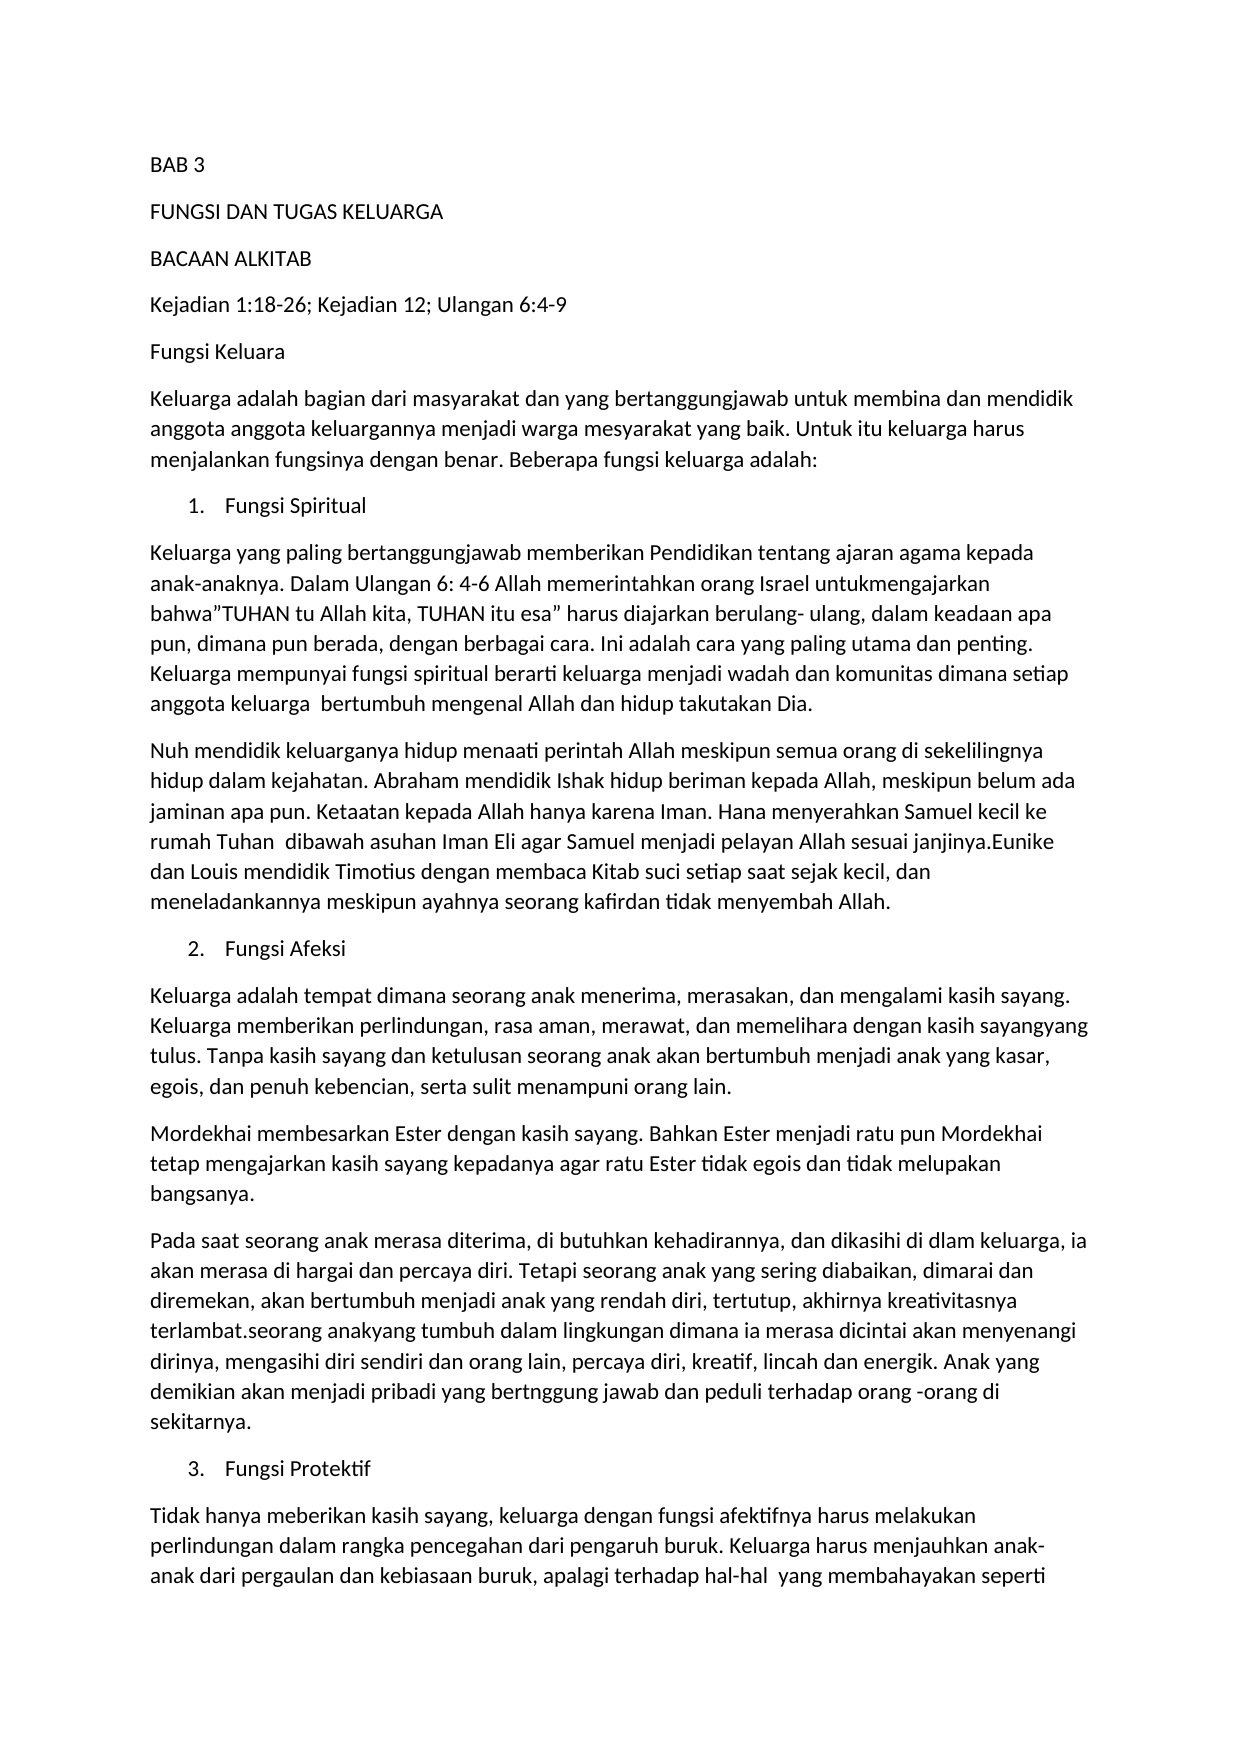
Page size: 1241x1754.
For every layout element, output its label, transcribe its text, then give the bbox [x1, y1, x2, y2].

text BAB 3 [150, 150, 1090, 178]
text Keluarga yang paling bertanggungjawab memberikan Pendidikan tentang ajaran agama kepada anak-anaknya. Dalam Ulangan 6: 4-6 Allah memerintahkan orang Israel untukmengajarkan bahwa”TUHAN tu Allah kita, TUHAN itu esa” harus diajarkan berulang- ulang, dalam keadaan apa pun, dimana pun berada, dengan berbagai cara. Ini adalah cara yang paling utama dan penting. Keluarga mempunyai fungsi spiritual berarti keluarga menjadi wadah dan komunitas dimana setiap anggota keluarga bertumbuh mengenal Allah dan hidup takutakan Dia. [150, 538, 1090, 718]
text Mordekhai membesarkan Ester dengan kasih sayang. Bahkan Ester menjadi ratu pun Mordekhai tetap mengajarkan kasih sayang kepadanya agar ratu Ester tidak egois dan tidak melupakan bangsanya. [150, 1119, 1090, 1207]
text Fungsi Keluara [150, 337, 1090, 366]
text Keluarga adalah tempat dimana seorang anak menerima, merasakan, dan mengalami kasih sayang. Keluarga memberikan perlindungan, rasa aman, merawat, dan memelihara dengan kasih sayangyang tulus. Tanpa kasih sayang dan ketulusan seorang anak akan bertumbuh menjadi anak yang kasar, egois, dan penuh kebencian, serta sulit menampuni orang lain. [150, 981, 1090, 1100]
text BACAAN ALKITAB [150, 244, 1090, 272]
text FUNGSI DAN TUGAS KELUARGA [150, 197, 1090, 225]
list Fungsi Protektif [187, 1454, 1090, 1482]
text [150, 1501, 1090, 1589]
list Fungsi Spiritual [187, 492, 1090, 520]
list Fungsi Afeksi [187, 934, 1090, 962]
text Nuh mendidik keluarganya hidup menaati perintah Allah meskipun semua orang di sekelilingnya hidup dalam kejahatan. Abraham mendidik Ishak hidup beriman kepada Allah, meskipun belum ada jaminan apa pun. Ketaatan kepada Allah hanya karena Iman. Hana menyerahkan Samuel kecil ke rumah Tuhan dibawah asuhan Iman Eli agar Samuel menjadi pelayan Allah sesuai janjinya.Eunike dan Louis mendidik Timotius dengan membaca Kitab suci setiap saat sejak kecil, dan meneladankannya meskipun ayahnya seorang kafirdan tidak menyembah Allah. [150, 736, 1090, 916]
text Kejadian 1:18-26; Kejadian 12; Ulangan 6:4-9 [150, 291, 1090, 319]
text Pada saat seorang anak merasa diterima, di butuhkan kehadirannya, dan dikasihi di dlam keluarga, ia akan merasa di hargai dan percaya diri. Tetapi seorang anak yang sering diabaikan, dimarai dan diremekan, akan bertumbuh menjadi anak yang rendah diri, tertutup, akhirnya kreativitasnya terlambat.seorang anakyang tumbuh dalam lingkungan dimana ia merasa dicintai akan menyenangi dirinya, mengasihi diri sendiri dan orang lain, percaya diri, kreatif, lincah dan energik. Anak yang demikian akan menjadi pribadi yang bertnggung jawab dan peduli terhadap orang -orang di sekitarnya. [150, 1226, 1090, 1435]
text Keluarga adalah bagian dari masyarakat dan yang bertanggungjawab untuk membina dan mendidik anggota anggota keluargannya menjadi warga mesyarakat yang baik. Untuk itu keluarga harus menjalankan fungsinya dengan benar. Beberapa fungsi keluarga adalah: [150, 384, 1090, 473]
